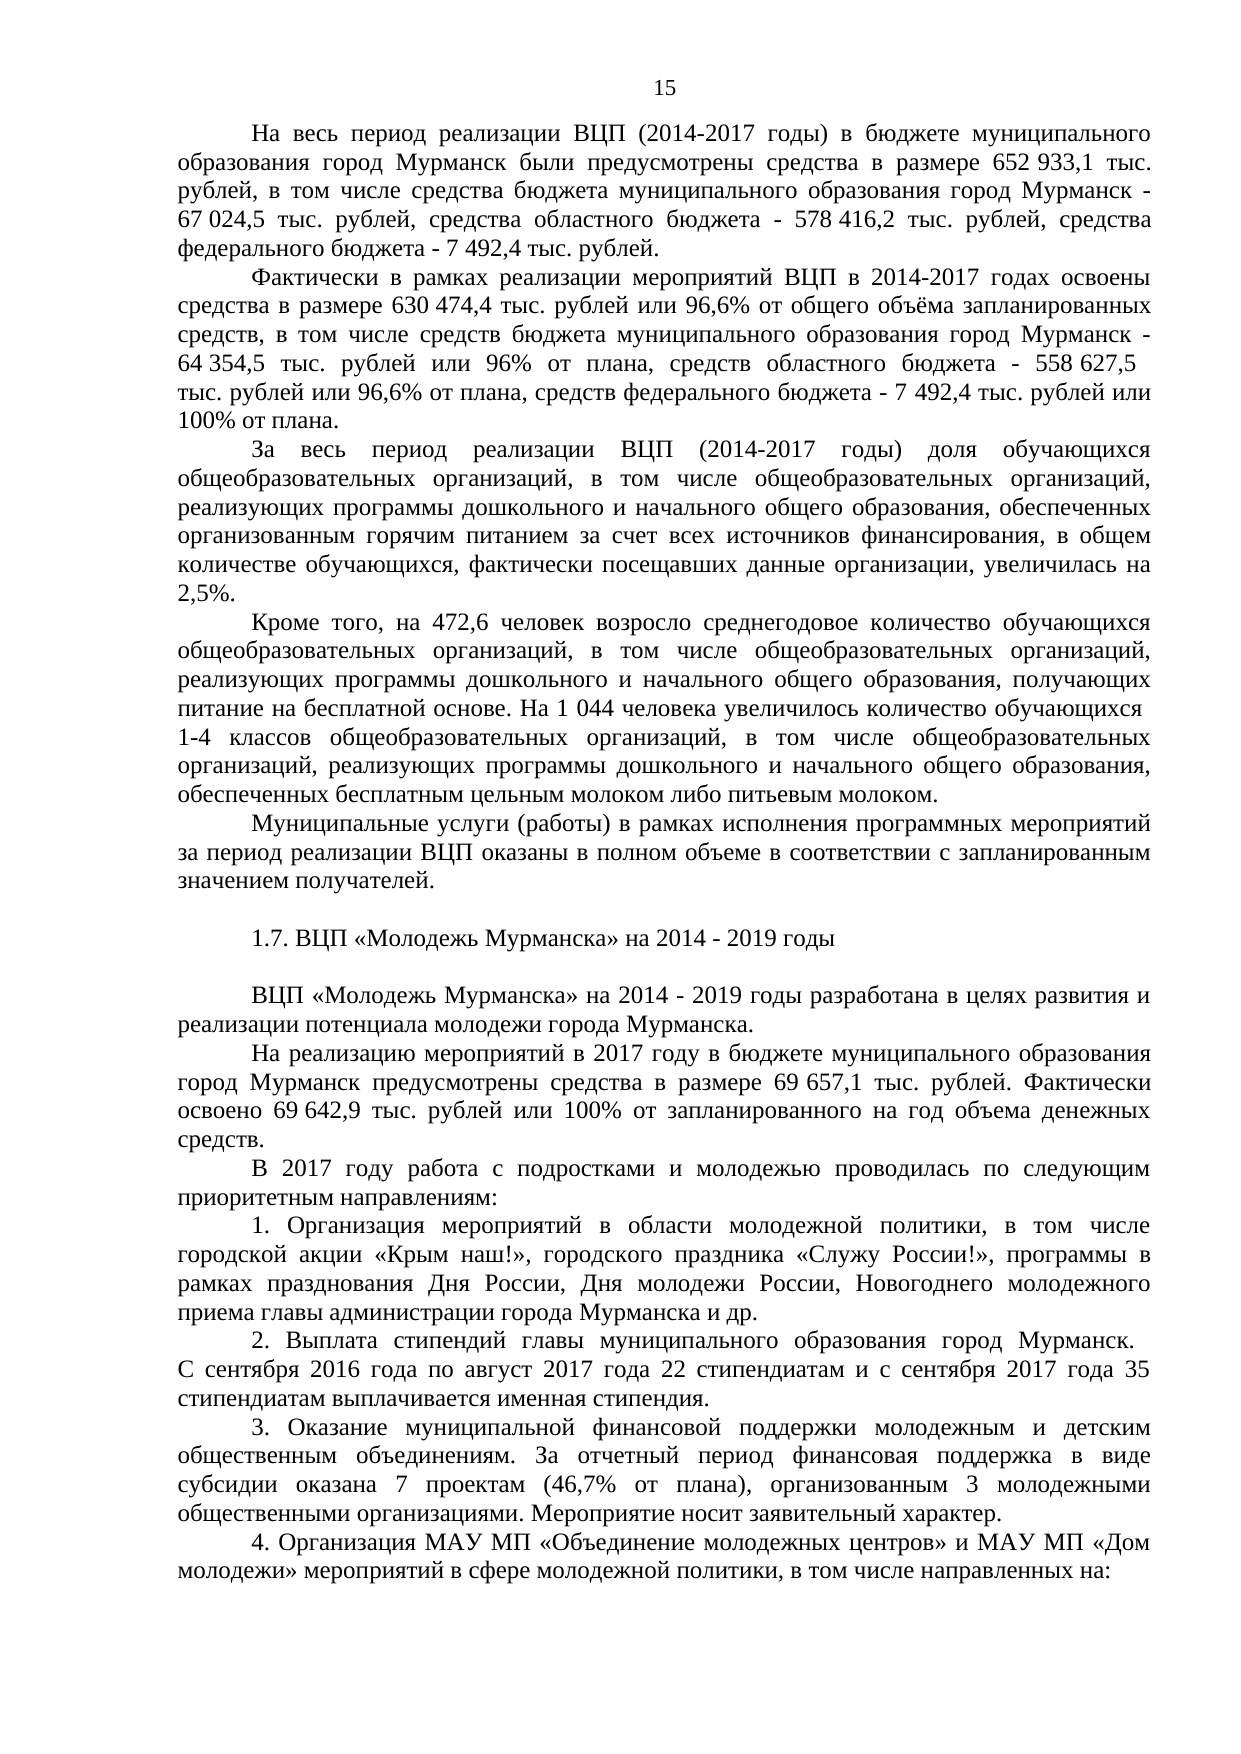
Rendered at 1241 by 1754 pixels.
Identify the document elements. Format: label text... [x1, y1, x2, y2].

text 2. Выплата стипендий главы муниципального образования город Мурманск. С сентября 2016 года по август 2017 года 22 стипендиатам и с сентября 2017 года 35 стипендиатам выплачивается именная стипендия. [177, 1326, 1152, 1412]
text 4. Организация МАУ МП «Объединение молодежных центров» и МАУ МП «Дом молодежи» мероприятий в сфере молодежной политики, в том числе направленных на: [177, 1527, 1152, 1584]
text 1.7. ВЦП «Молодежь Мурманска» на 2014 - 2019 годы [177, 923, 1152, 952]
text На реализацию мероприятий в 2017 году в бюджете муниципального образования город Мурманск предусмотрены средства в размере 69 657,1 тыс. рублей. Фактически освоено 69 642,9 тыс. рублей или 100% от запланированного на год объема денежных средств. [177, 1038, 1152, 1153]
text ВЦП «Молодежь Мурманска» на 2014 - 2019 годы разработана в целях развития и реализации потенциала молодежи города Мурманска. [177, 981, 1152, 1038]
text Фактически в рамках реализации мероприятий ВЦП в 2014-2017 годах освоены средства в размере 630 474,4 тыс. рублей или 96,6% от общего объёма запланированных средств, в том числе средств бюджета муниципального образования город Мурманск - 64 354,5 тыс. рублей или 96% от плана, средств областного бюджета - 558 627,5 тыс. рублей или 96,6% от плана, средств федерального бюджета - 7 492,4 тыс. рублей или 100% от плана. [177, 262, 1152, 434]
text За весь период реализации ВЦП (2014-2017 годы) доля обучающихся общеобразовательных организаций, в том числе общеобразовательных организаций, реализующих программы дошкольного и начального общего образования, обеспеченных организованным горячим питанием за счет всех источников финансирования, в общем количестве обучающихся, фактически посещавших данные организации, увеличилась на 2,5%. [177, 434, 1152, 607]
text Кроме того, на 472,6 человек возросло среднегодовое количество обучающихся общеобразовательных организаций, в том числе общеобразовательных организаций, реализующих программы дошкольного и начального общего образования, получающих питание на бесплатной основе. На 1 044 человека увеличилось количество обучающихся 1-4 классов общеобразовательных организаций, в том числе общеобразовательных организаций, реализующих программы дошкольного и начального общего образования, обеспеченных бесплатным цельным молоком либо питьевым молоком. [177, 607, 1152, 808]
text В 2017 году работа с подростками и молодежью проводилась по следующим приоритетным направлениям: [177, 1153, 1152, 1211]
text 1. Организация мероприятий в области молодежной политики, в том числе городской акции «Крым наш!», городского праздника «Служу России!», программы в рамках празднования Дня России, Дня молодежи России, Новогоднего молодежного приема главы администрации города Мурманска и др. [177, 1211, 1152, 1326]
text 3. Оказание муниципальной финансовой поддержки молодежным и детским общественным объединениям. За отчетный период финансовая поддержка в виде субсидии оказана 7 проектам (46,7% от плана), организованным 3 молодежными общественными организациями. Мероприятие носит заявительный характер. [177, 1412, 1152, 1527]
text Муниципальные услуги (работы) в рамках исполнения программных мероприятий за период реализации ВЦП оказаны в полном объеме в соответствии с запланированным значением получателей. [177, 808, 1152, 894]
text На весь период реализации ВЦП (2014-2017 годы) в бюджете муниципального образования город Мурманск были предусмотрены средства в размере 652 933,1 тыс. рублей, в том числе средства бюджета муниципального образования город Мурманск - 67 024,5 тыс. рублей, средства областного бюджета - 578 416,2 тыс. рублей, средства федерального бюджета - 7 492,4 тыс. рублей. [177, 118, 1152, 262]
